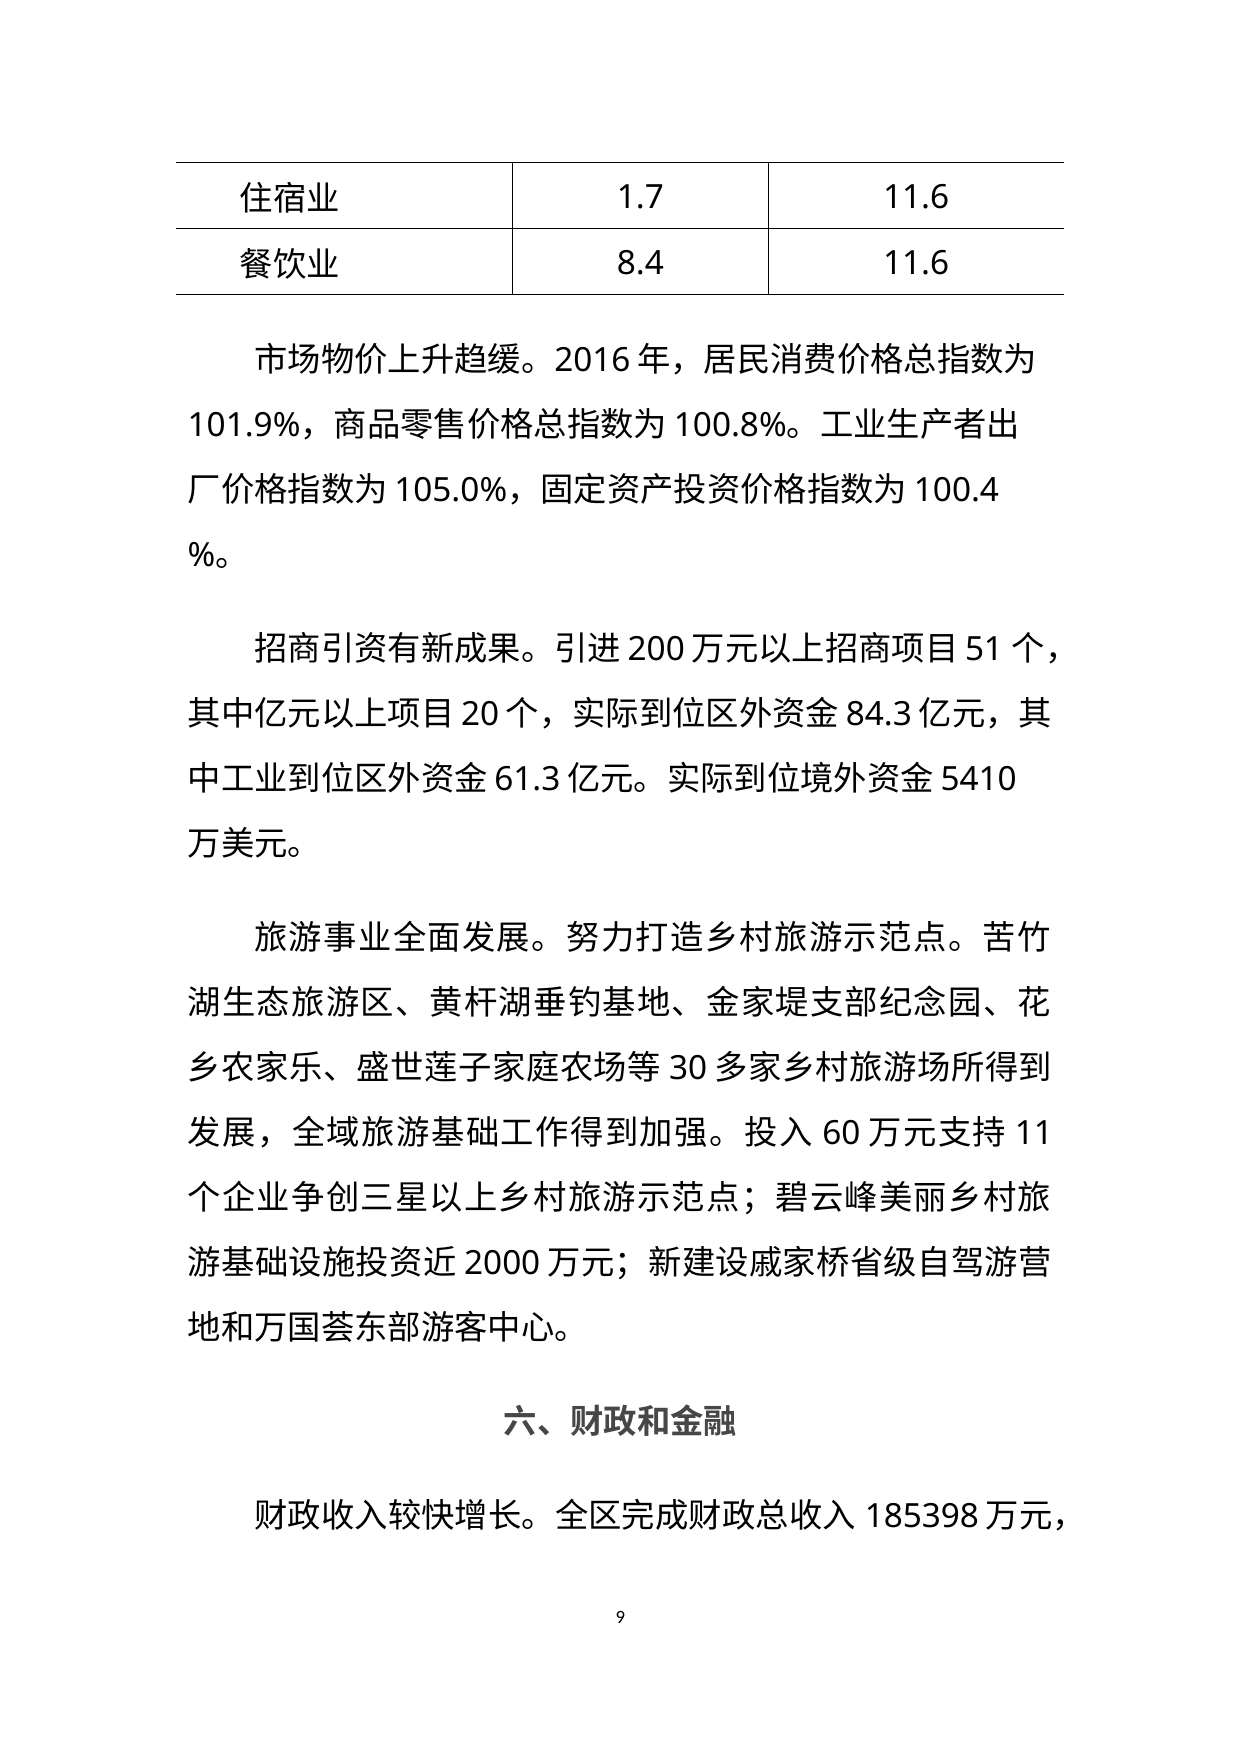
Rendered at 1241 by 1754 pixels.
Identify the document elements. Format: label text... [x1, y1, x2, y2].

table_cell 住宿业 [176, 163, 512, 228]
text 六、财政和金融 [187, 1387, 1053, 1452]
table_cell 8.4 [513, 229, 768, 294]
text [187, 1481, 1053, 1546]
table_cell 11.6 [769, 163, 1064, 228]
table_cell 1.7 [513, 163, 768, 228]
table_cell 餐饮业 [176, 229, 512, 294]
text 旅游事业全面发展。努力打造乡村旅游示范点。苦竹湖生态旅游区、黄杆湖垂钓基地、金家堤支部纪念园、花乡农家乐、盛世莲子家庭农场等30多家乡村旅游场所得到发展，全域旅游基础工作得到加强。投入60万元支持11个企业争创三星以上乡村旅游示范点；碧云峰美丽乡村旅游基础设施投资近2000万元；新建设戚家桥省级自驾游营地和万国荟东部游客中心。 [187, 903, 1053, 1358]
text 招商引资有新成果。引进200万元以上招商项目51 个，其中亿元以上项目20个，实际到位区外资金84.3亿元，其中工业到位区外资金61.3亿元。实际到位境外资金5410万美元。 [187, 613, 1053, 873]
table_cell 11.6 [769, 229, 1064, 294]
text 市场物价上升趋缓。2016年，居民消费价格总指数为101.9%，商品零售价格总指数为100.8%。工业生产者出厂价格指数为105.0%，固定资产投资价格指数为100.4 %。 [187, 324, 1053, 584]
